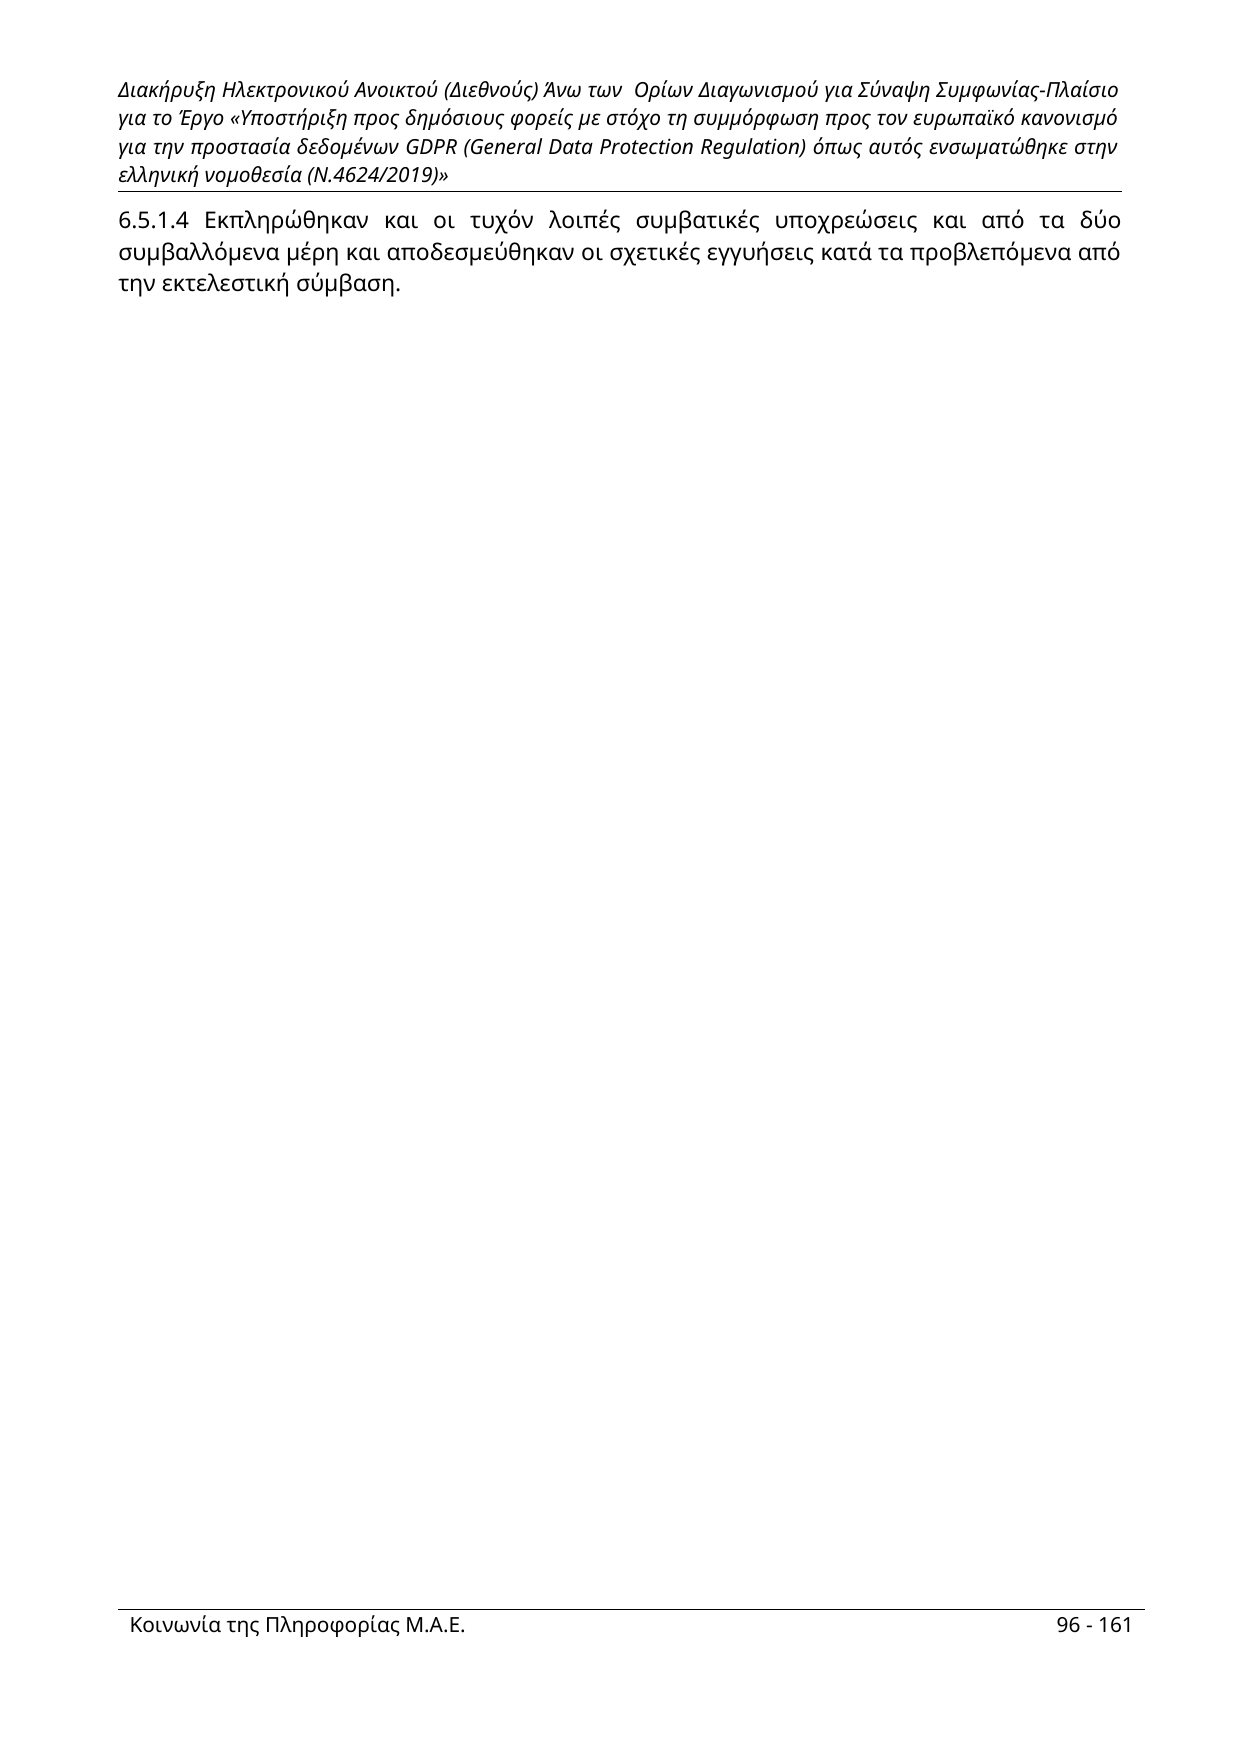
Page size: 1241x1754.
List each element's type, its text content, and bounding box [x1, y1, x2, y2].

text 6.5.1.4 Εκπληρώθηκαν και οι τυχόν λοιπές συμβατικές υποχρεώσεις και από τα δύο συμβαλλόμενα μέρη και αποδεσμεύθηκαν οι σχετικές εγγυήσεις κατά τα προβλεπόμενα από την εκτελεστική σύμβαση. [118, 204, 1122, 298]
